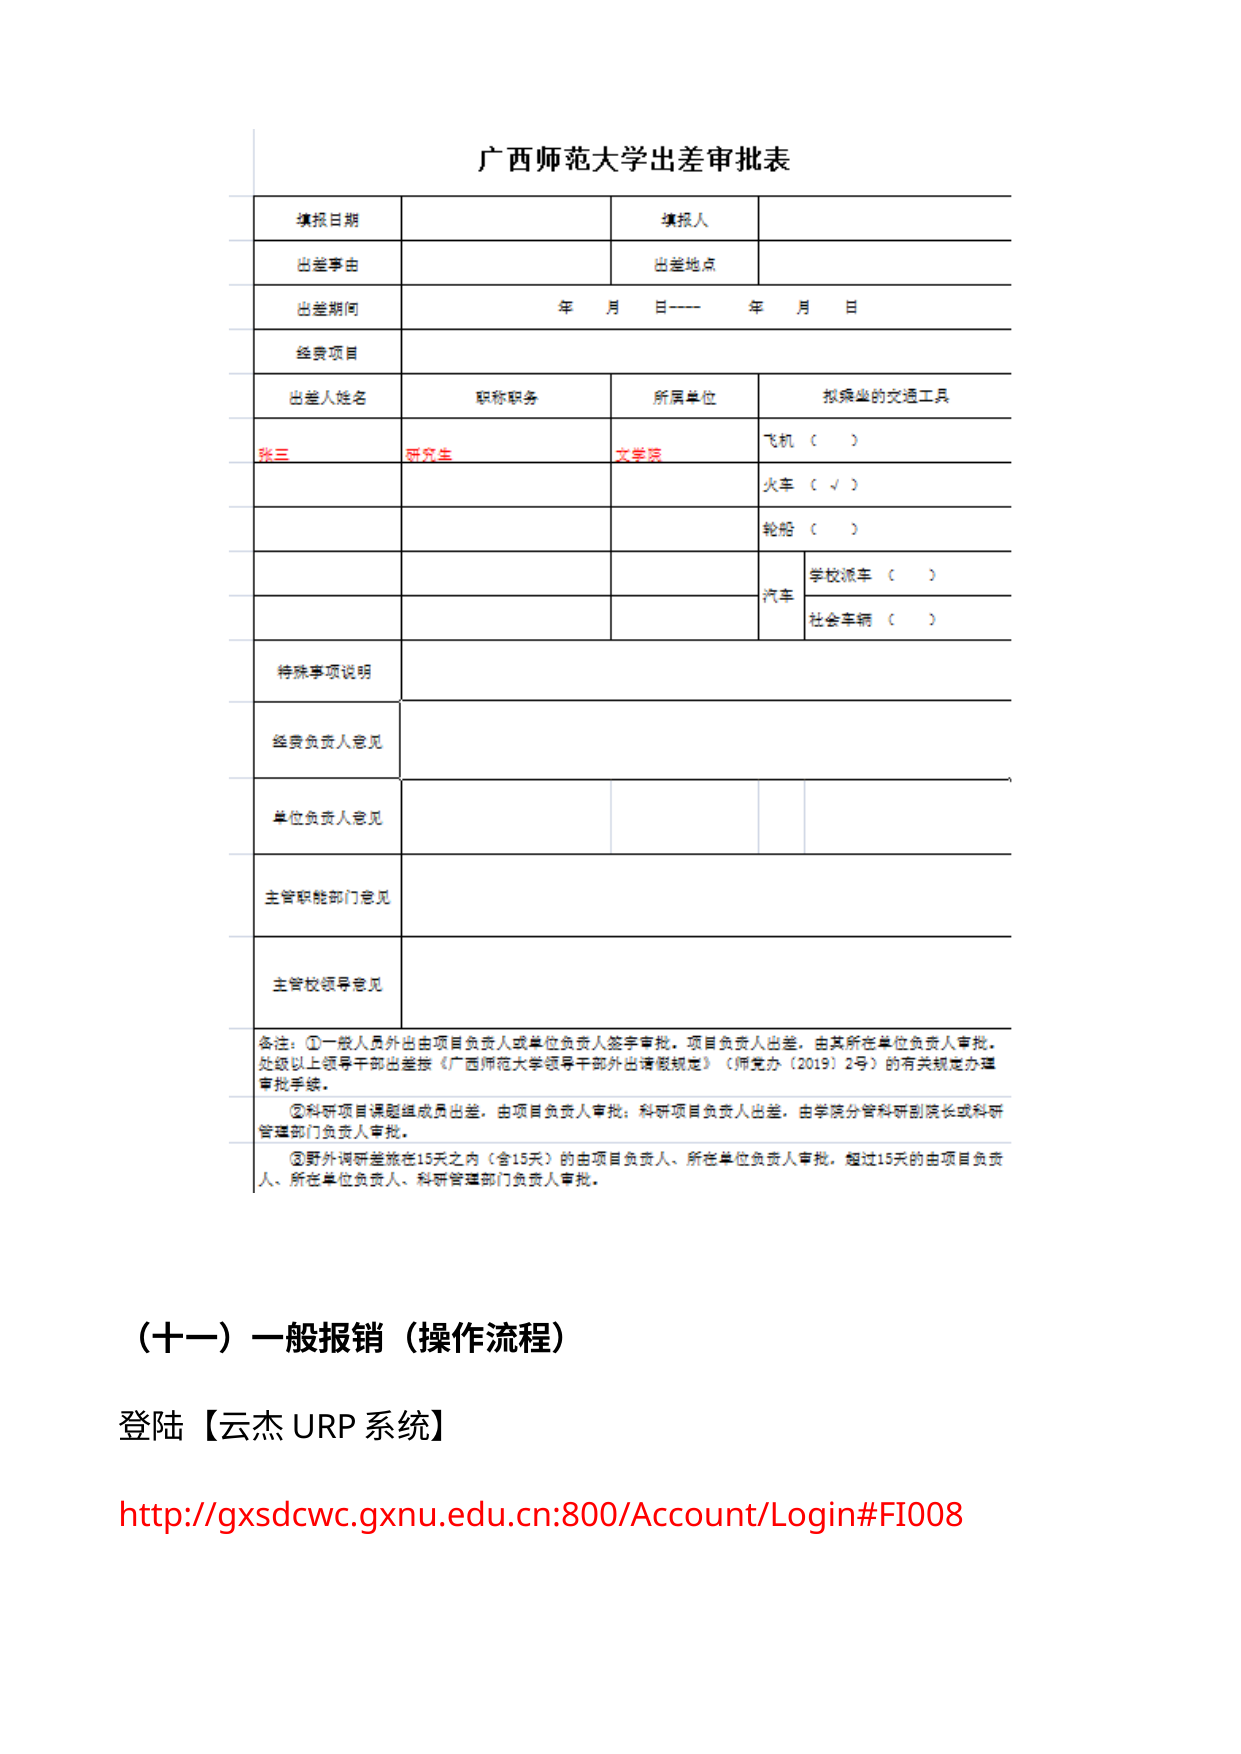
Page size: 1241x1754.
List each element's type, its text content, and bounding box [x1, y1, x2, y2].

list 登陆【云杰URP系统】 [118, 1392, 1122, 1457]
picture [228, 129, 1012, 1193]
list 一般报销（操作流程） [118, 1303, 1122, 1368]
list http://gxsdcwc.gxnu.edu.cn:800/Account/Login#FI008 [118, 1481, 1122, 1546]
